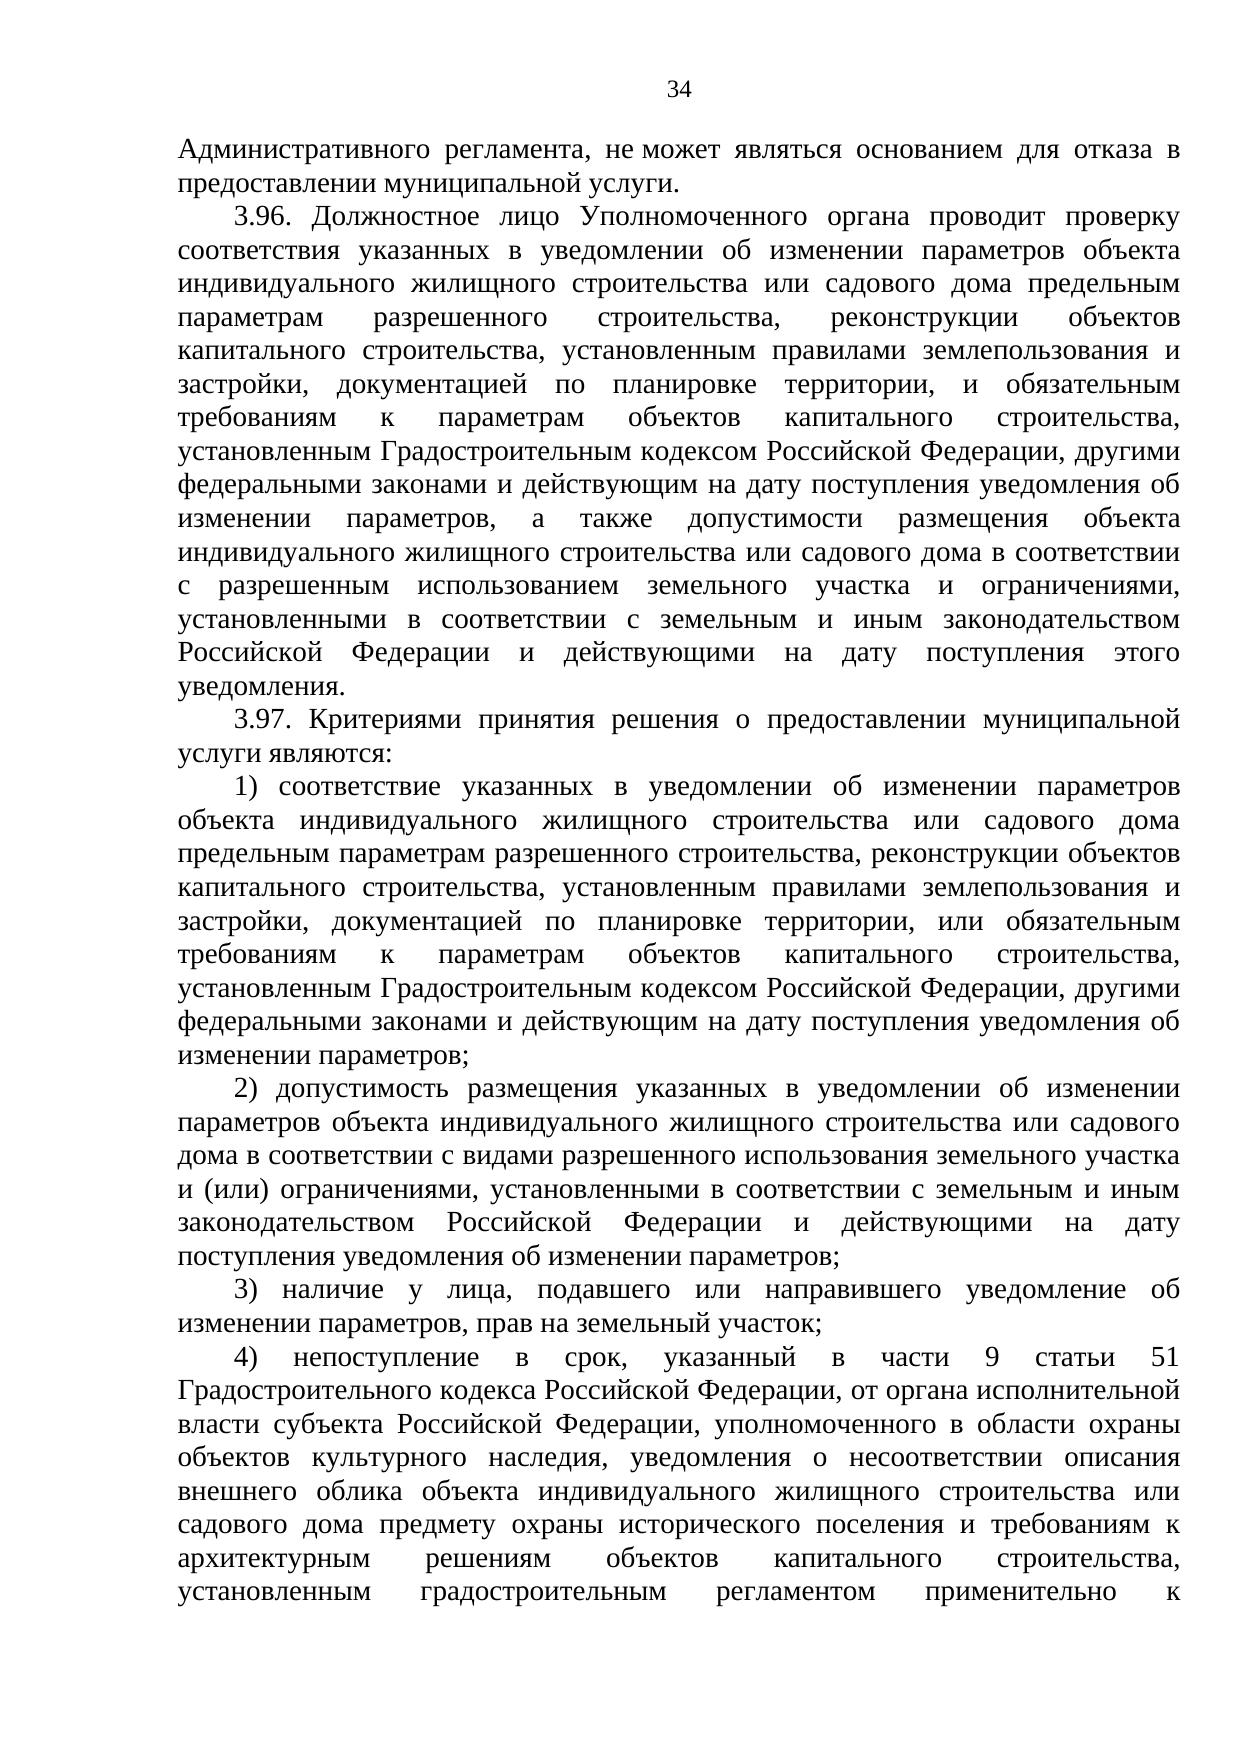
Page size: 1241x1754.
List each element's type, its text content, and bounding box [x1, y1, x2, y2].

text 3) наличие у лица, подавшего или направившего уведомление об изменении параметров, прав на земельный участок; [177, 1272, 1181, 1339]
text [177, 1339, 1181, 1607]
text 2) допустимость размещения указанных в уведомлении об изменении параметров объекта индивидуального жилищного строительства или садового дома в соответствии с видами разрешенного использования земельного участка и (или) ограничениями, установленными в соответствии с земельным и иным законодательством Российской Федерации и действующими на дату поступления уведомления об изменении параметров; [177, 1070, 1181, 1272]
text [177, 131, 1181, 198]
text 1) соответствие указанных в уведомлении об изменении параметров объекта индивидуального жилищного строительства или садового дома предельным параметрам разрешенного строительства, реконструкции объектов капитального строительства, установленным правилами землепользования и застройки, документацией по планировке территории, или обязательным требованиям к параметрам объектов капитального строительства, установленным Градостроительным кодексом Российской Федерации, другими федеральными законами и действующим на дату поступления уведомления об изменении параметров; [177, 768, 1181, 1070]
text 3.97. Критериями принятия решения о предоставлении муниципальной услуги являются: [177, 701, 1181, 768]
text 3.96. Должностное лицо Уполномоченного органа проводит проверку соответствия указанных в уведомлении об изменении параметров объекта индивидуального жилищного строительства или садового дома предельным параметрам разрешенного строительства, реконструкции объектов капитального строительства, установленным правилами землепользования и застройки, документацией по планировке территории, и обязательным требованиям к параметрам объектов капитального строительства, установленным Градостроительным кодексом Российской Федерации, другими федеральными законами и действующим на дату поступления уведомления об изменении параметров, а также допустимости размещения объекта индивидуального жилищного строительства или садового дома в соответствии с разрешенным использованием земельного участка и ограничениями, установленными в соответствии с земельным и иным законодательством Российской Федерации и действующими на дату поступления этого уведомления. [177, 198, 1181, 701]
